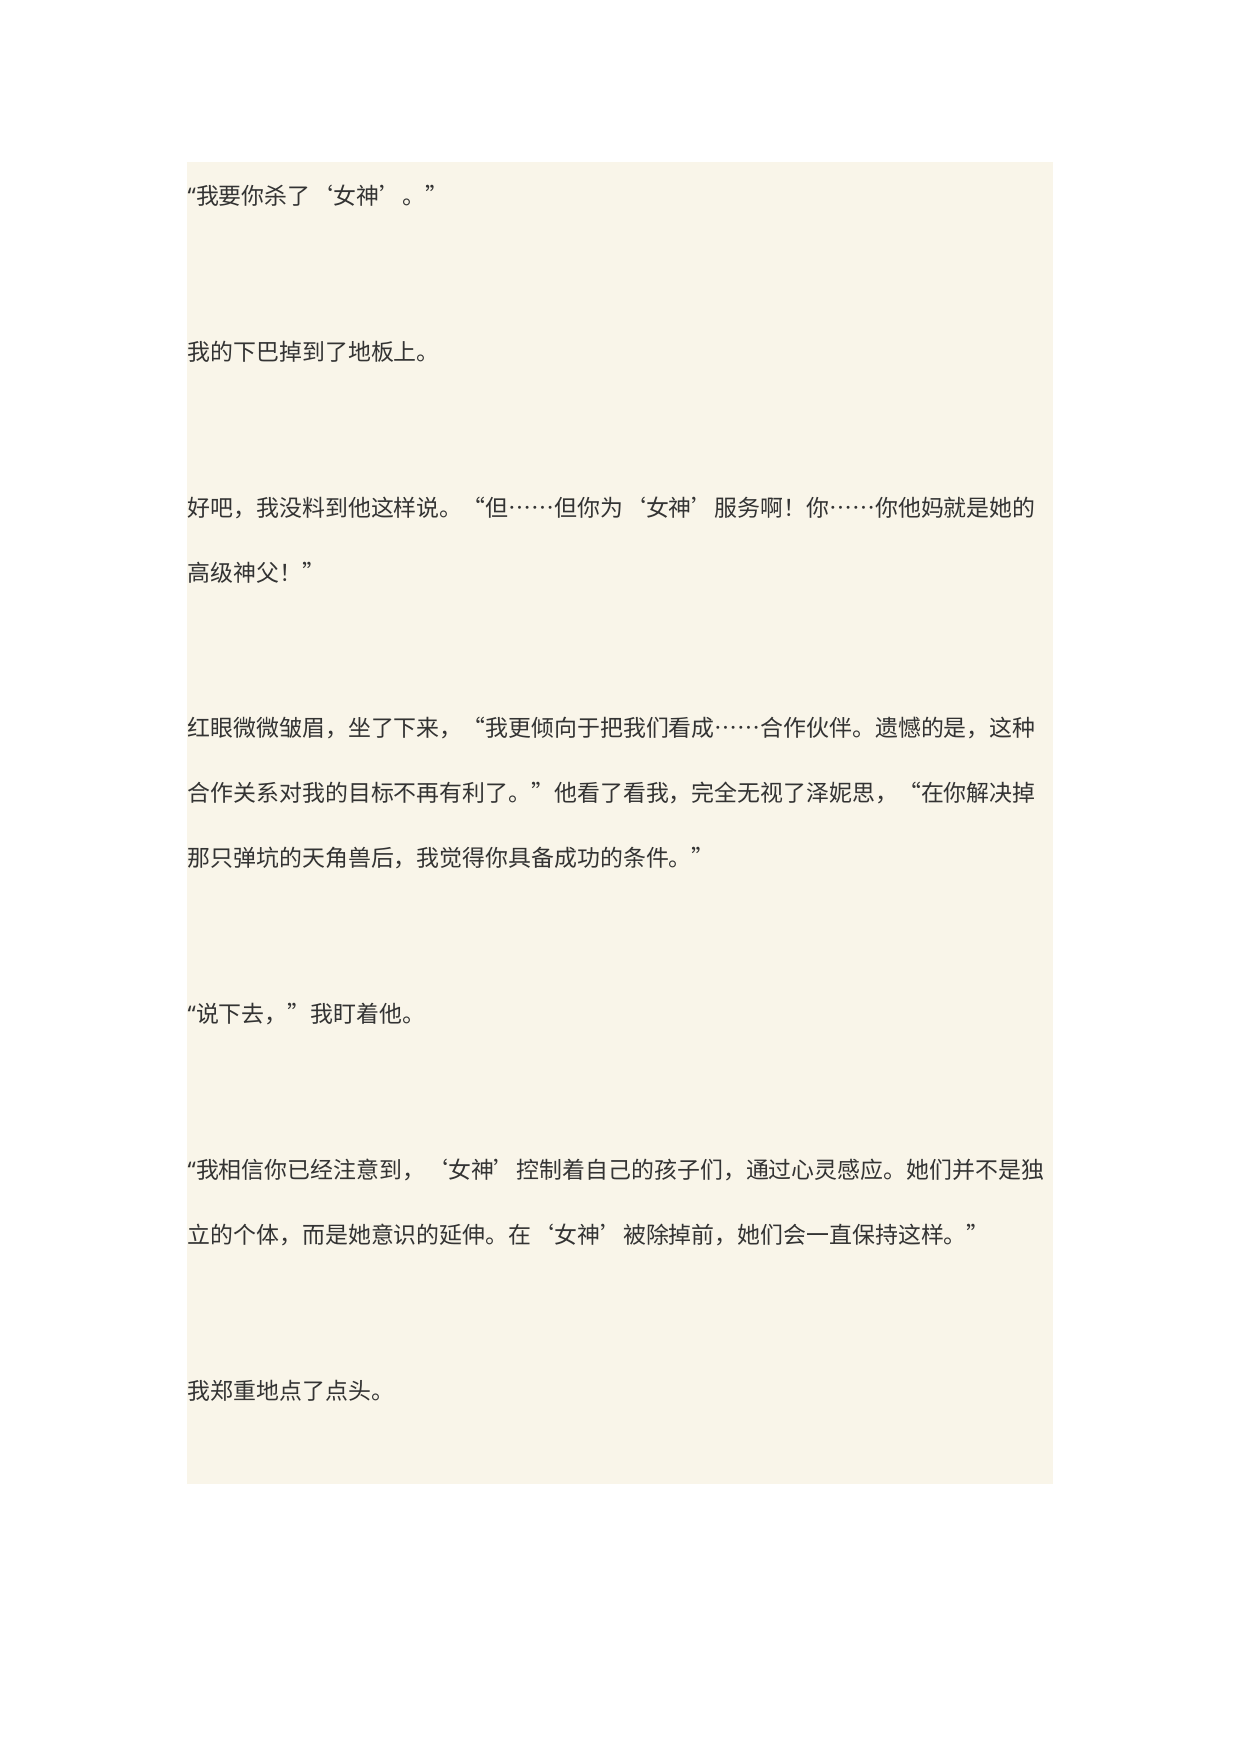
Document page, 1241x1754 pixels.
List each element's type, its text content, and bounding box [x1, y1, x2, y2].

text “我相信你已经注意到，‘女神’控制着自己的孩子们，通过心灵感应。她们并不是独立的个体，而是她意识的延伸。在‘女神’被除掉前，她们会一直保持这样。” [187, 1136, 1053, 1266]
text 我郑重地点了点头。 [187, 1357, 1053, 1422]
text “我要你杀了‘女神’。” [187, 162, 1053, 227]
text 好吧，我没料到他这样说。“但……但你为‘女神’服务啊！你……你他妈就是她的高级神父！” [187, 474, 1053, 604]
text “说下去，”我盯着他。 [187, 980, 1053, 1045]
text 我的下巴掉到了地板上。 [187, 318, 1053, 383]
text 红眼微微皱眉，坐了下来，“我更倾向于把我们看成……合作伙伴。遗憾的是，这种合作关系对我的目标不再有利了。”他看了看我，完全无视了泽妮思，“在你解决掉那只弹坑的天角兽后，我觉得你具备成功的条件。” [187, 694, 1053, 889]
